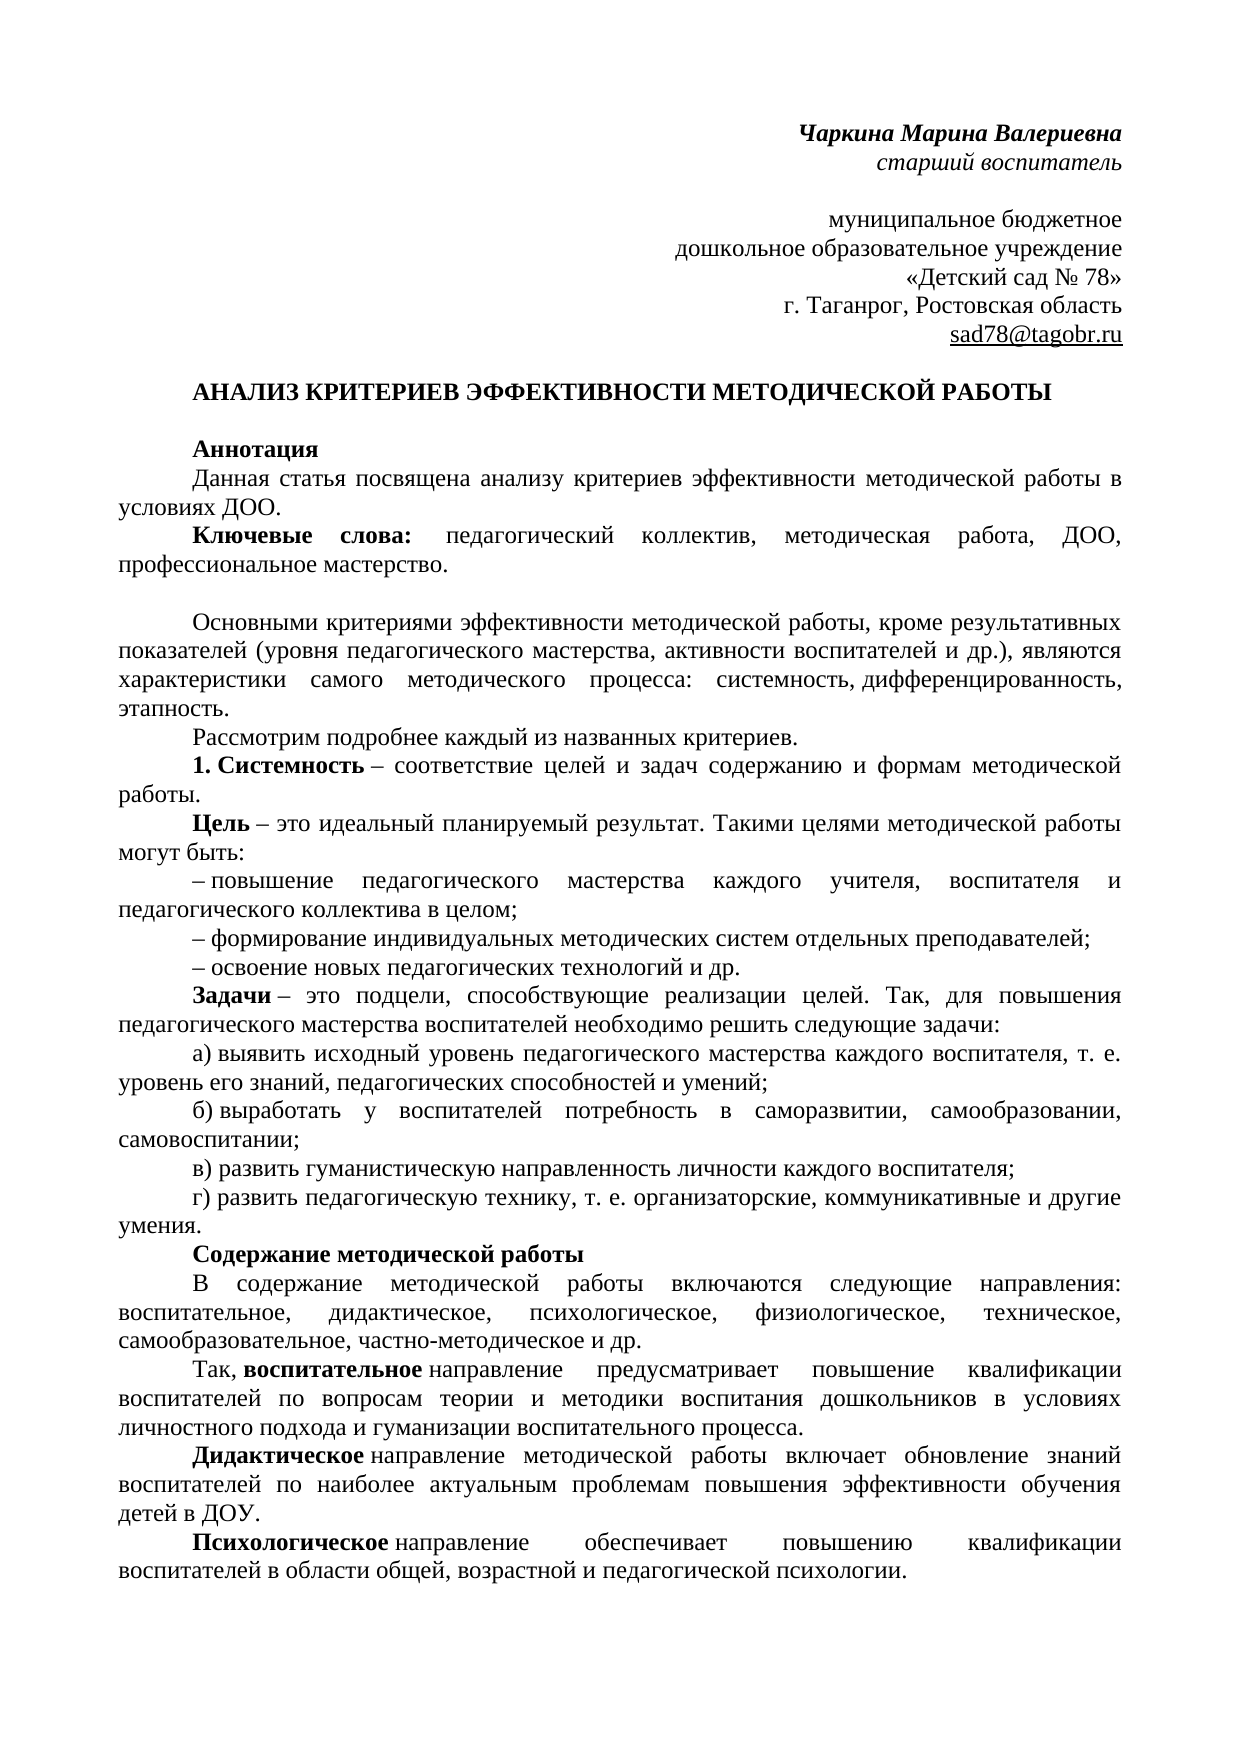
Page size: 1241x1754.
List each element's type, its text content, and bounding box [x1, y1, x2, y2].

text г) развить педагогическую технику, т. е. организаторские, коммуникативные и другие умения. [118, 1182, 1122, 1239]
text Аннотация [118, 434, 1122, 463]
text 1. Системность – соответствие целей и задач содержанию и формам методической работы. [118, 751, 1122, 808]
text Чаркина Марина Валериевна [118, 118, 1122, 147]
text – формирование индивидуальных методических систем отдельных преподавателей; [118, 923, 1122, 952]
text б) выработать у воспитателей потребность в саморазвитии, самообразовании, самовоспитании; [118, 1096, 1122, 1153]
text в) развить гуманистическую направленность личности каждого воспитателя; [118, 1153, 1122, 1182]
text Основными критериями эффективности методической работы, кроме результативных показателей (уровня педагогического мастерства, активности воспитателей и др.), являются характеристики самого методического процесса: системность, дифференцированность, этапность. [118, 607, 1122, 722]
text – повышение педагогического мастерства каждого учителя, воспитателя и педагогического коллектива в целом; [118, 866, 1122, 923]
text а) выявить исходный уровень педагогического мастерства каждого воспитателя, т. е. уровень его знаний, педагогических способностей и умений; [118, 1038, 1122, 1096]
text Дидактическое направление методической работы включает обновление знаний воспитателей по наиболее актуальным проблемам повышения эффективности обучения детей в ДОУ. [118, 1441, 1122, 1527]
text муниципальное бюджетное [118, 204, 1122, 233]
text Задачи – это подцели, способствующие реализации целей. Так, для повышения педагогического мастерства воспитателей необходимо решить следующие задачи: [118, 981, 1122, 1038]
text Так, воспитательное направление предусматривает повышение квалификации воспитателей по вопросам теории и методики воспитания дошкольников в условиях личностного подхода и гуманизации воспитательного процесса. [118, 1354, 1122, 1441]
text Ключевые слова: педагогический коллектив, методическая работа, ДОО, профессиональное мастерство. [118, 521, 1122, 578]
text Цель – это идеальный планируемый результат. Такими целями методической работы могут быть: [118, 808, 1122, 866]
text Содержание методической работы [118, 1239, 1122, 1268]
text Рассмотрим подробнее каждый из названных критериев. [118, 722, 1122, 751]
text – освоение новых педагогических технологий и др. [118, 952, 1122, 981]
text «Детский сад № 78» [118, 262, 1122, 291]
text дошкольное образовательное учреждение [118, 233, 1122, 262]
text старший воспитатель [118, 147, 1122, 176]
text sad78@tagobr.ru [118, 319, 1122, 348]
text анализ КРИТЕРИЕВ ЭФФЕКТИВНОСТИ МЕТОДИЧЕСКОЙ РАБОТЫ [118, 377, 1122, 406]
text Данная статья посвящена анализу критериев эффективности методической работы в условиях ДОО. [118, 463, 1122, 521]
text Психологическое направление обеспечивает повышению квалификации воспитателей в области общей, возрастной и педагогической психологии. [118, 1527, 1122, 1584]
text В содержание методической работы включаются следующие направления: воспитательное, дидактическое, психологическое, физиологическое, техническое, самообразовательное, частно-методическое и др. [118, 1268, 1122, 1354]
text г. Таганрог, Ростовская область [118, 291, 1122, 319]
